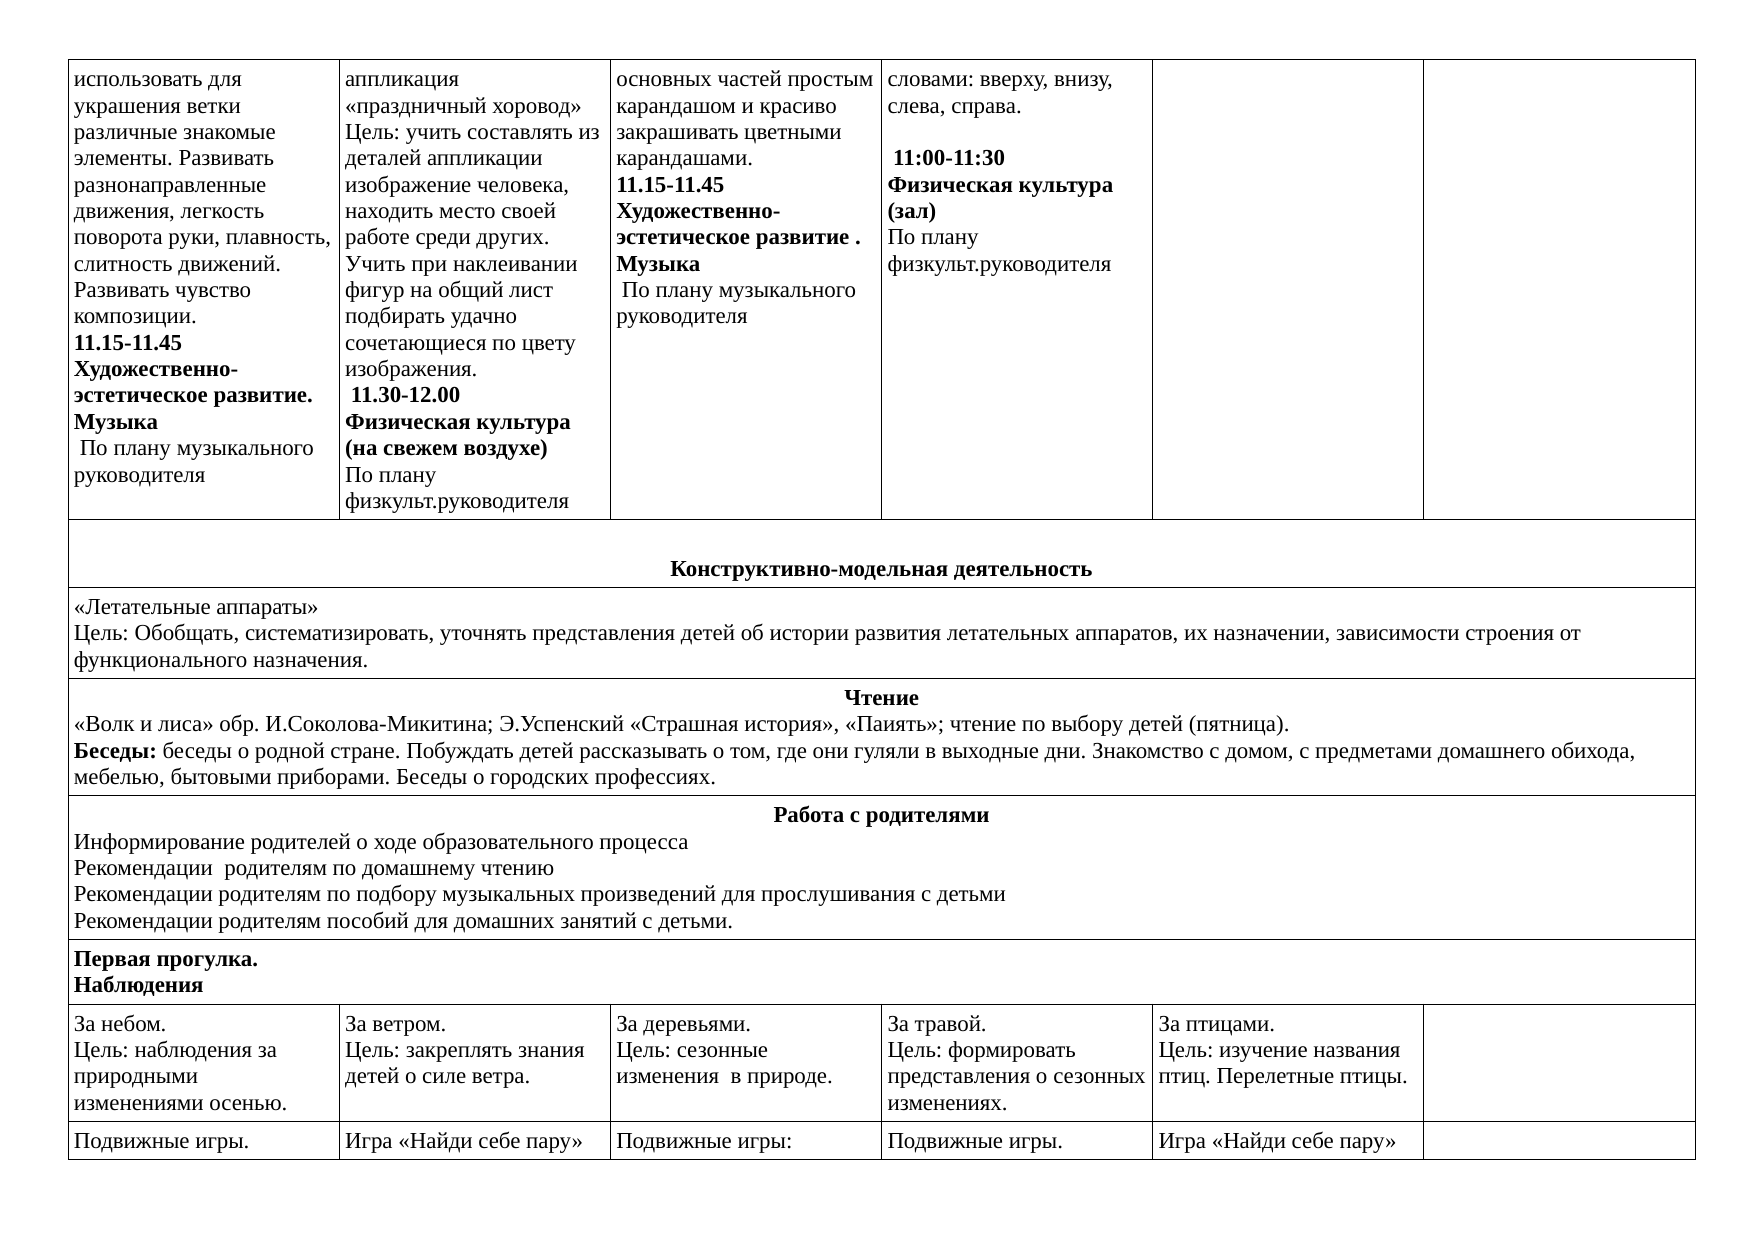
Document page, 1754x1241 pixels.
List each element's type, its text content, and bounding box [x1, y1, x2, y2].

table_cell За птицами. Цель: изучение названия птиц. Перелетные птицы. [1153, 1005, 1423, 1121]
table_cell За ветром. Цель: закреплять знания детей о силе ветра. [340, 1005, 610, 1121]
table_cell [1153, 60, 1423, 519]
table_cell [69, 1122, 339, 1159]
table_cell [340, 1122, 610, 1159]
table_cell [69, 60, 339, 519]
table_cell [1424, 1122, 1695, 1159]
table_cell Конструктивно-модельная деятельность [69, 520, 1695, 587]
table_cell За деревьями. Цель: сезонные изменения в природе. [611, 1005, 881, 1121]
table_cell [1424, 1005, 1695, 1121]
table_cell «Летательные аппараты» Цель: Обобщать, систематизировать, уточнять представления детей об истории развития летательных аппаратов, их назначении, зависимости строения от функционального назначения. [69, 588, 1695, 678]
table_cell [1153, 1122, 1423, 1159]
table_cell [340, 60, 610, 519]
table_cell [611, 60, 881, 519]
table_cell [882, 60, 1152, 519]
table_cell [882, 1122, 1152, 1159]
table_cell Работа с родителями Информирование родителей о ходе образовательного процесса Рекомендации родителям по домашнему чтению Рекомендации родителям по подбору музыкальных произведений для прослушивания с детьми Рекомендации родителям пособий для домашних занятий с детьми. [69, 796, 1695, 939]
table_cell Чтение «Волк и лиса» обр. И.Соколова-Микитина; Э.Успенский «Страшная история», «Паиять»; чтение по выбору детей (пятница). Беседы: беседы о родной стране. Побуждать детей рассказывать о том, где они гуляли в выходные дни. Знакомство с домом, с предметами домашнего обихода, мебелью, бытовыми приборами. Беседы о городских профессиях. [69, 679, 1695, 795]
table_cell За травой. Цель: формировать представления о сезонных изменениях. [882, 1005, 1152, 1121]
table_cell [611, 1122, 881, 1159]
table_cell За небом. Цель: наблюдения за природными изменениями осенью. [69, 1005, 339, 1121]
table_cell Первая прогулка. Наблюдения [69, 940, 1695, 1003]
table_cell [1424, 60, 1695, 519]
